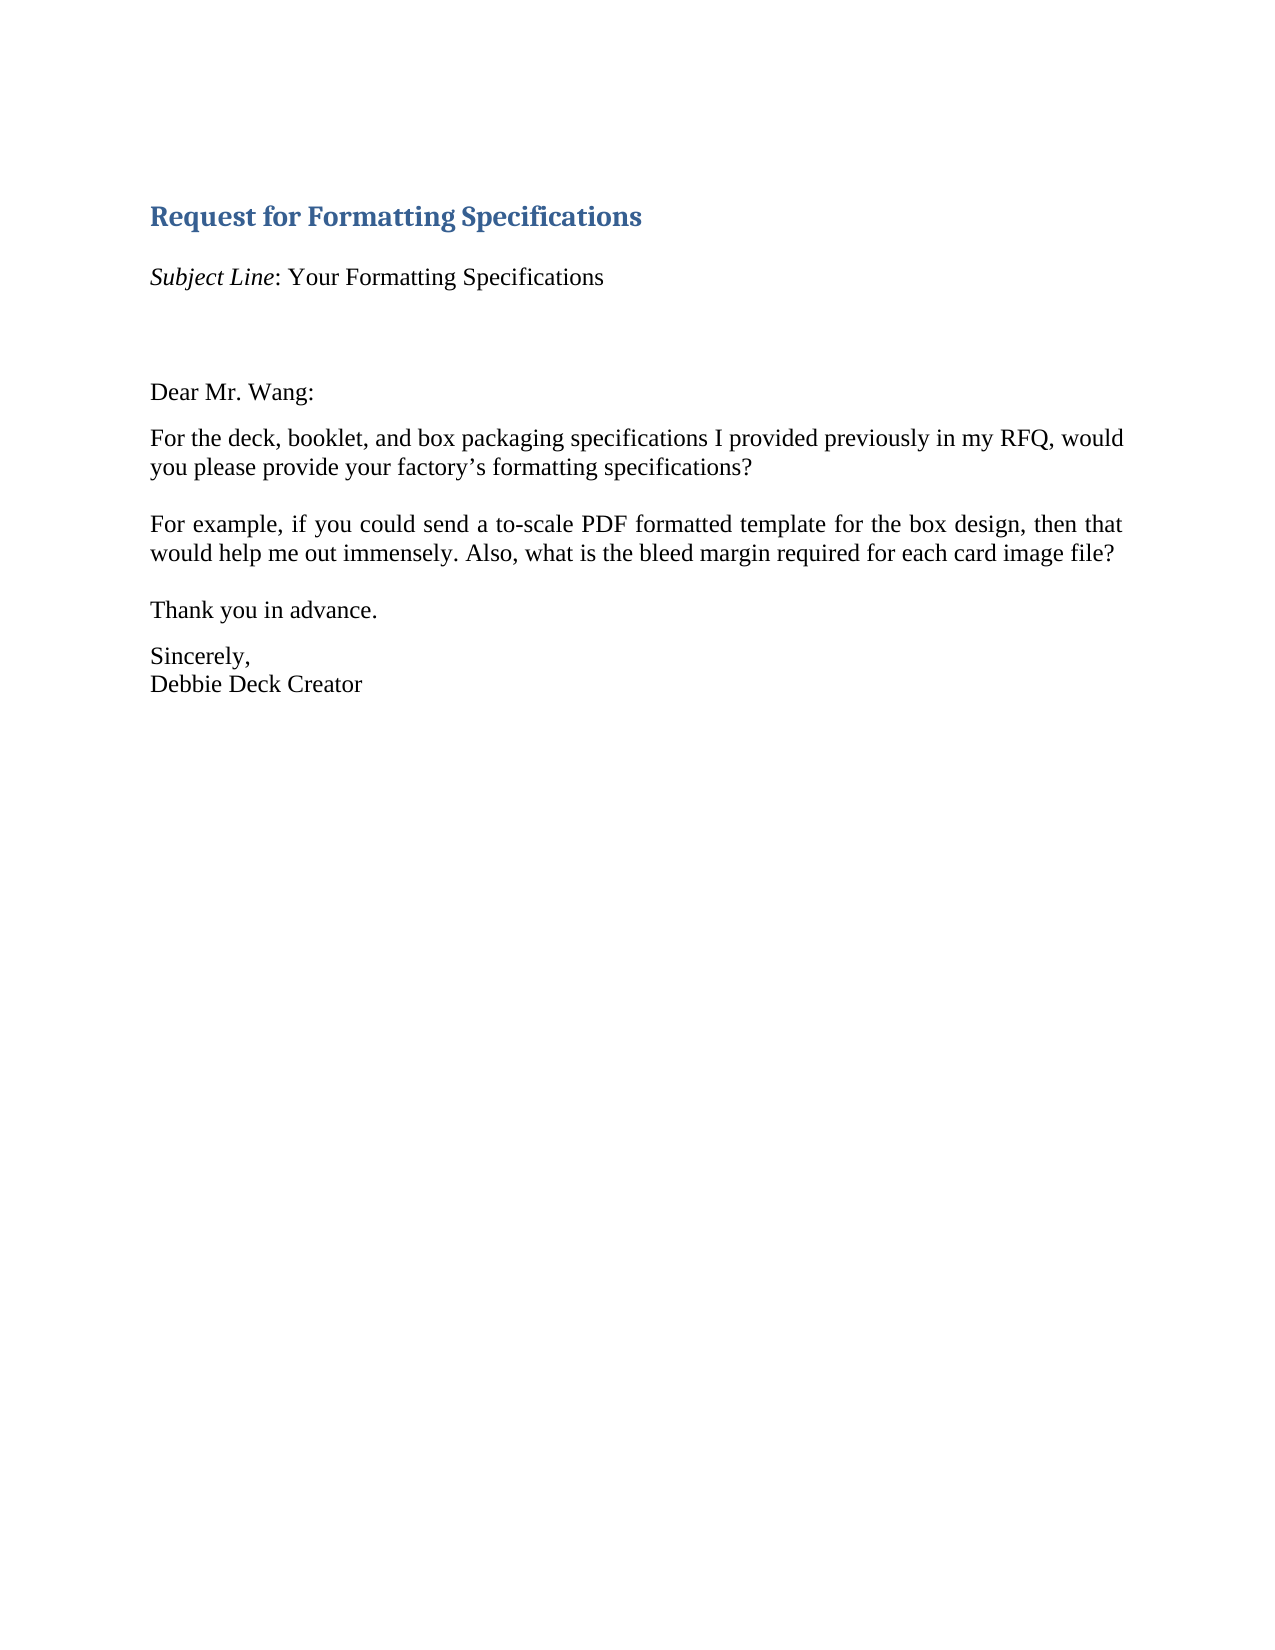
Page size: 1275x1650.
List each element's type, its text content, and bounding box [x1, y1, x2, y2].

text Sincerely, [150, 641, 1125, 669]
text For the deck, booklet, and box packaging specifications I provided previously in my RFQ, would you please provide your factory’s formatting specifications? [150, 423, 1125, 480]
text Dear Mr. Wang: [150, 377, 1125, 406]
text Subject Line: Your Formatting Specifications [150, 262, 1125, 291]
subtitle Request for Formatting Specifications [150, 200, 1125, 233]
text For example, if you could send a to-scale PDF formatted template for the box design, then that would help me out immensely. Also, what is the bleed margin required for each card image file? [150, 509, 1125, 567]
text Thank you in advance. [150, 595, 1125, 624]
text Debbie Deck Creator [150, 669, 1125, 698]
